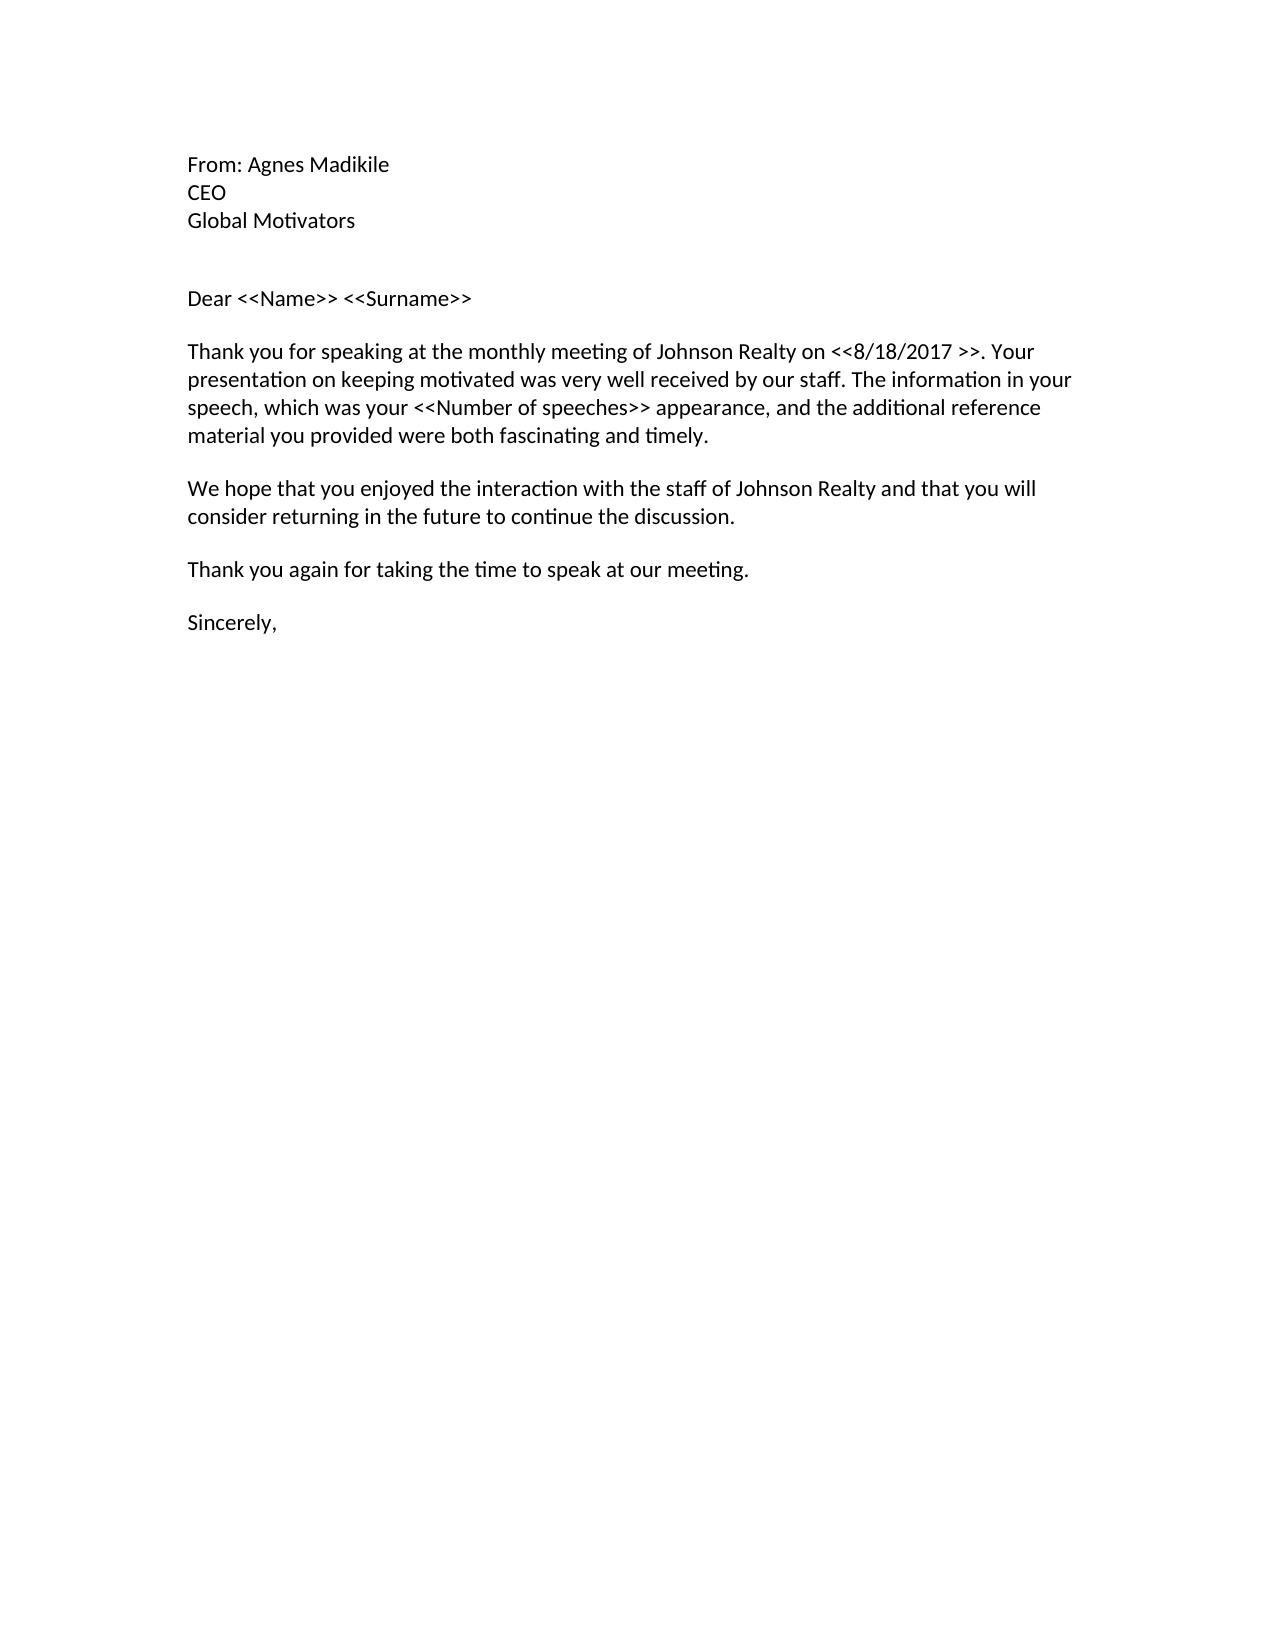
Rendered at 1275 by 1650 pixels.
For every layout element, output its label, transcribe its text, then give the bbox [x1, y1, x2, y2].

text We hope that you enjoyed the interaction with the staff of Johnson Realty and that you will consider returning in the future to continue the discussion. [187, 474, 1087, 530]
text Global Motivators [187, 206, 1087, 234]
text Dear <<Name>> <<Surname>> [187, 284, 1087, 312]
text From: Agnes Madikile [187, 150, 1087, 178]
text CEO [187, 178, 1087, 206]
text Thank you for speaking at the monthly meeting of Johnson Realty on <<8/18/2017 >>. Your presentation on keeping motivated was very well received by our staff. The information in your speech, which was your <<Number of speeches>> appearance, and the additional reference material you provided were both fascinating and timely. [187, 337, 1087, 449]
text Sincerely, [187, 608, 1087, 636]
text Thank you again for taking the time to speak at our meeting. [187, 555, 1087, 583]
